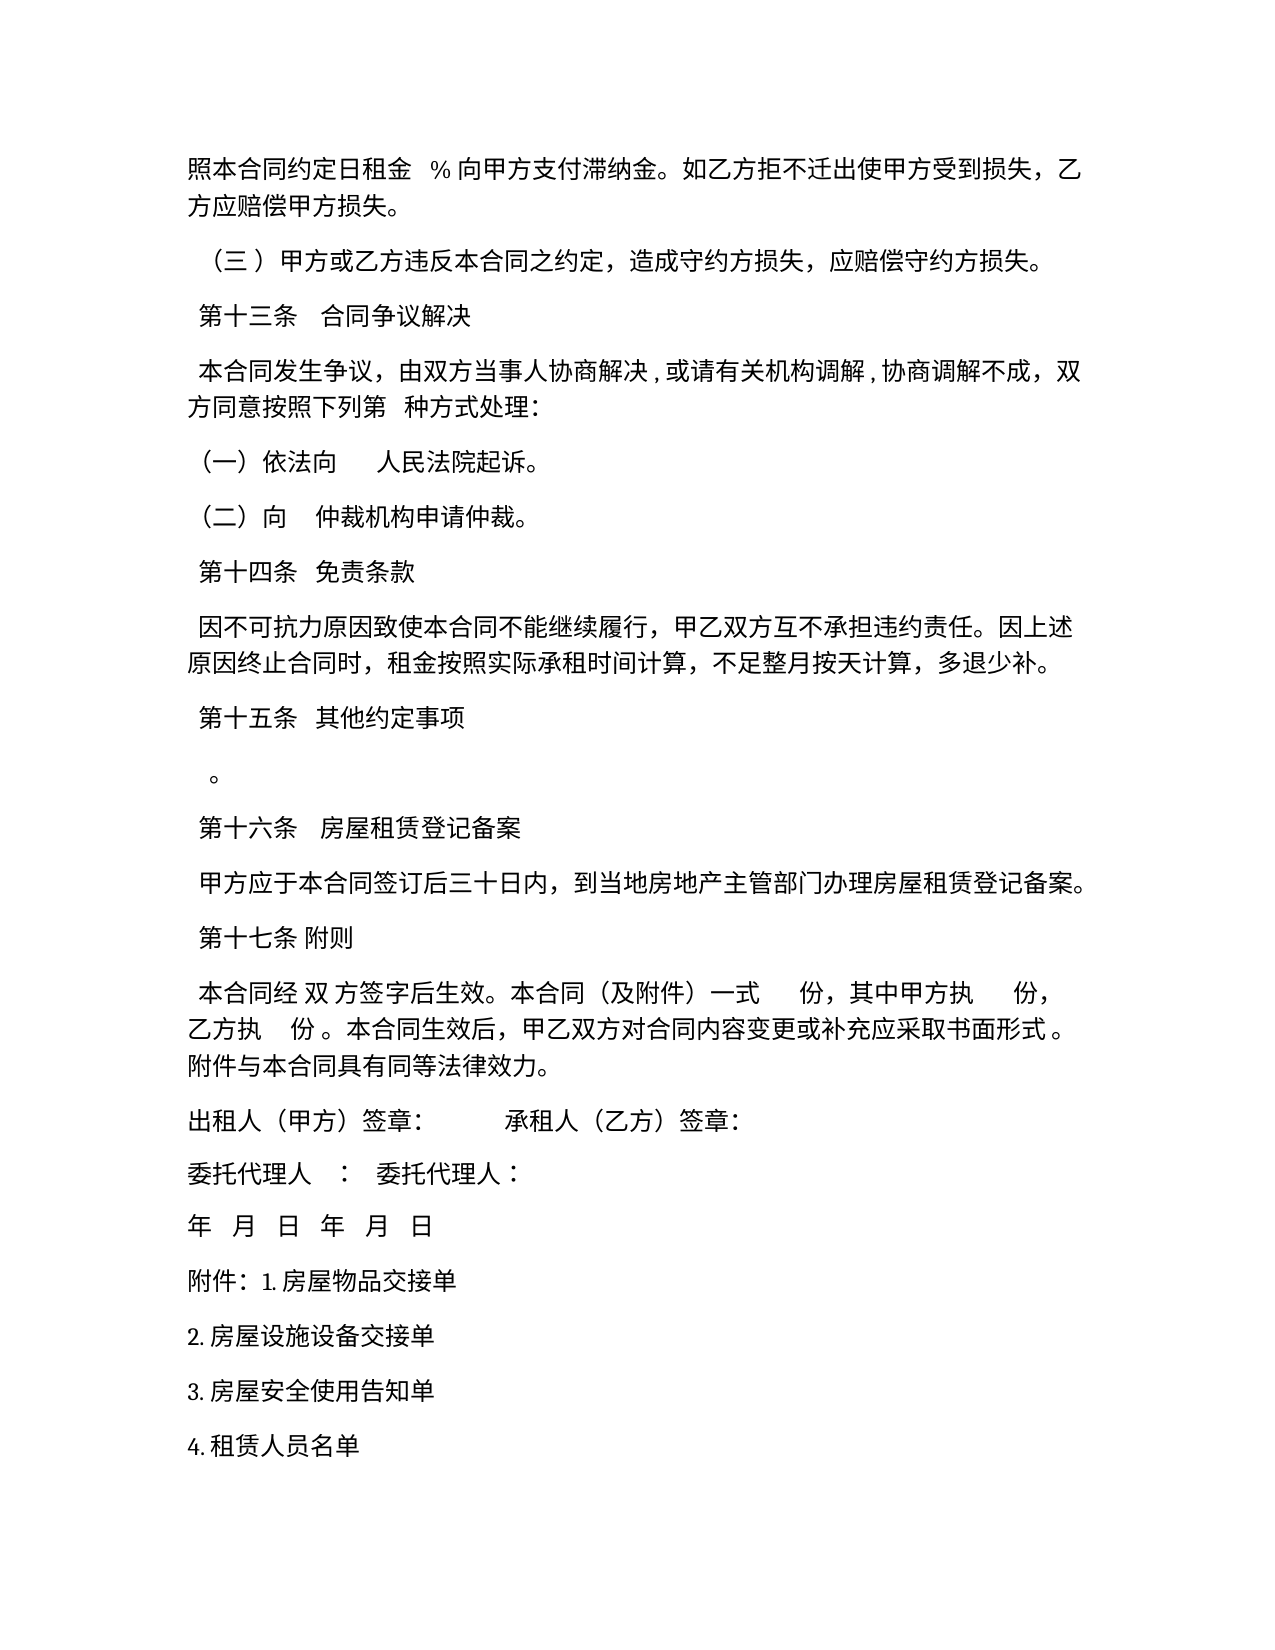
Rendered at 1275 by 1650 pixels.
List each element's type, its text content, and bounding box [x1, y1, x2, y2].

text 年 月 日 年 月 日 [187, 1209, 1087, 1243]
text （一）依法向 人民法院起诉。 [187, 442, 1087, 479]
text 附件：1. 房屋物品交接单 [187, 1262, 1087, 1298]
text 本合同发生争议，由双方当事人协商解决 , 或请有关机构调解 , 协商调解不成，双方同意按照下列第 种方式处理： [187, 351, 1087, 424]
text 2. 房屋设施设备交接单 [187, 1317, 1087, 1353]
text 委托代理人 ： 委托代理人： [187, 1156, 1087, 1190]
text 出租人（甲方）签章： 承租人（乙方）签章： [187, 1101, 1087, 1137]
text 4. 租赁人员名单 [187, 1427, 1087, 1463]
text 第十四条 免责条款 [187, 552, 1087, 589]
text 第十七条 附则 [187, 919, 1087, 955]
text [187, 150, 1087, 222]
text （二）向 仲裁机构申请仲裁。 [187, 497, 1087, 534]
text （三 ）甲方或乙方违反本合同之约定，造成守约方损失，应赔偿守约方损失。 [187, 241, 1087, 277]
text 本合同经 双 方签字后生效。本合同（及附件）一式 份，其中甲方执 份，乙方执 份 。本合同生效后，甲乙双方对合同内容变更或补充应采取书面形式 。附件与本合同具有同等法律效力。 [187, 974, 1087, 1082]
text 。 [187, 754, 1087, 790]
text 3. 房屋安全使用告知单 [187, 1372, 1087, 1408]
text 第十五条 其他约定事项 [187, 699, 1087, 735]
text 甲方应于本合同签订后三十日内，到当地房地产主管部门办理房屋租赁登记备案。 [187, 864, 1087, 900]
text 因不可抗力原因致使本合同不能继续履行，甲乙双方互不承担违约责任。因上述原因终止合同时，租金按照实际承租时间计算，不足整月按天计算，多退少补。 [187, 607, 1087, 680]
text 第十六条 房屋租赁登记备案 [187, 809, 1087, 845]
text 第十三条 合同争议解决 [187, 296, 1087, 332]
